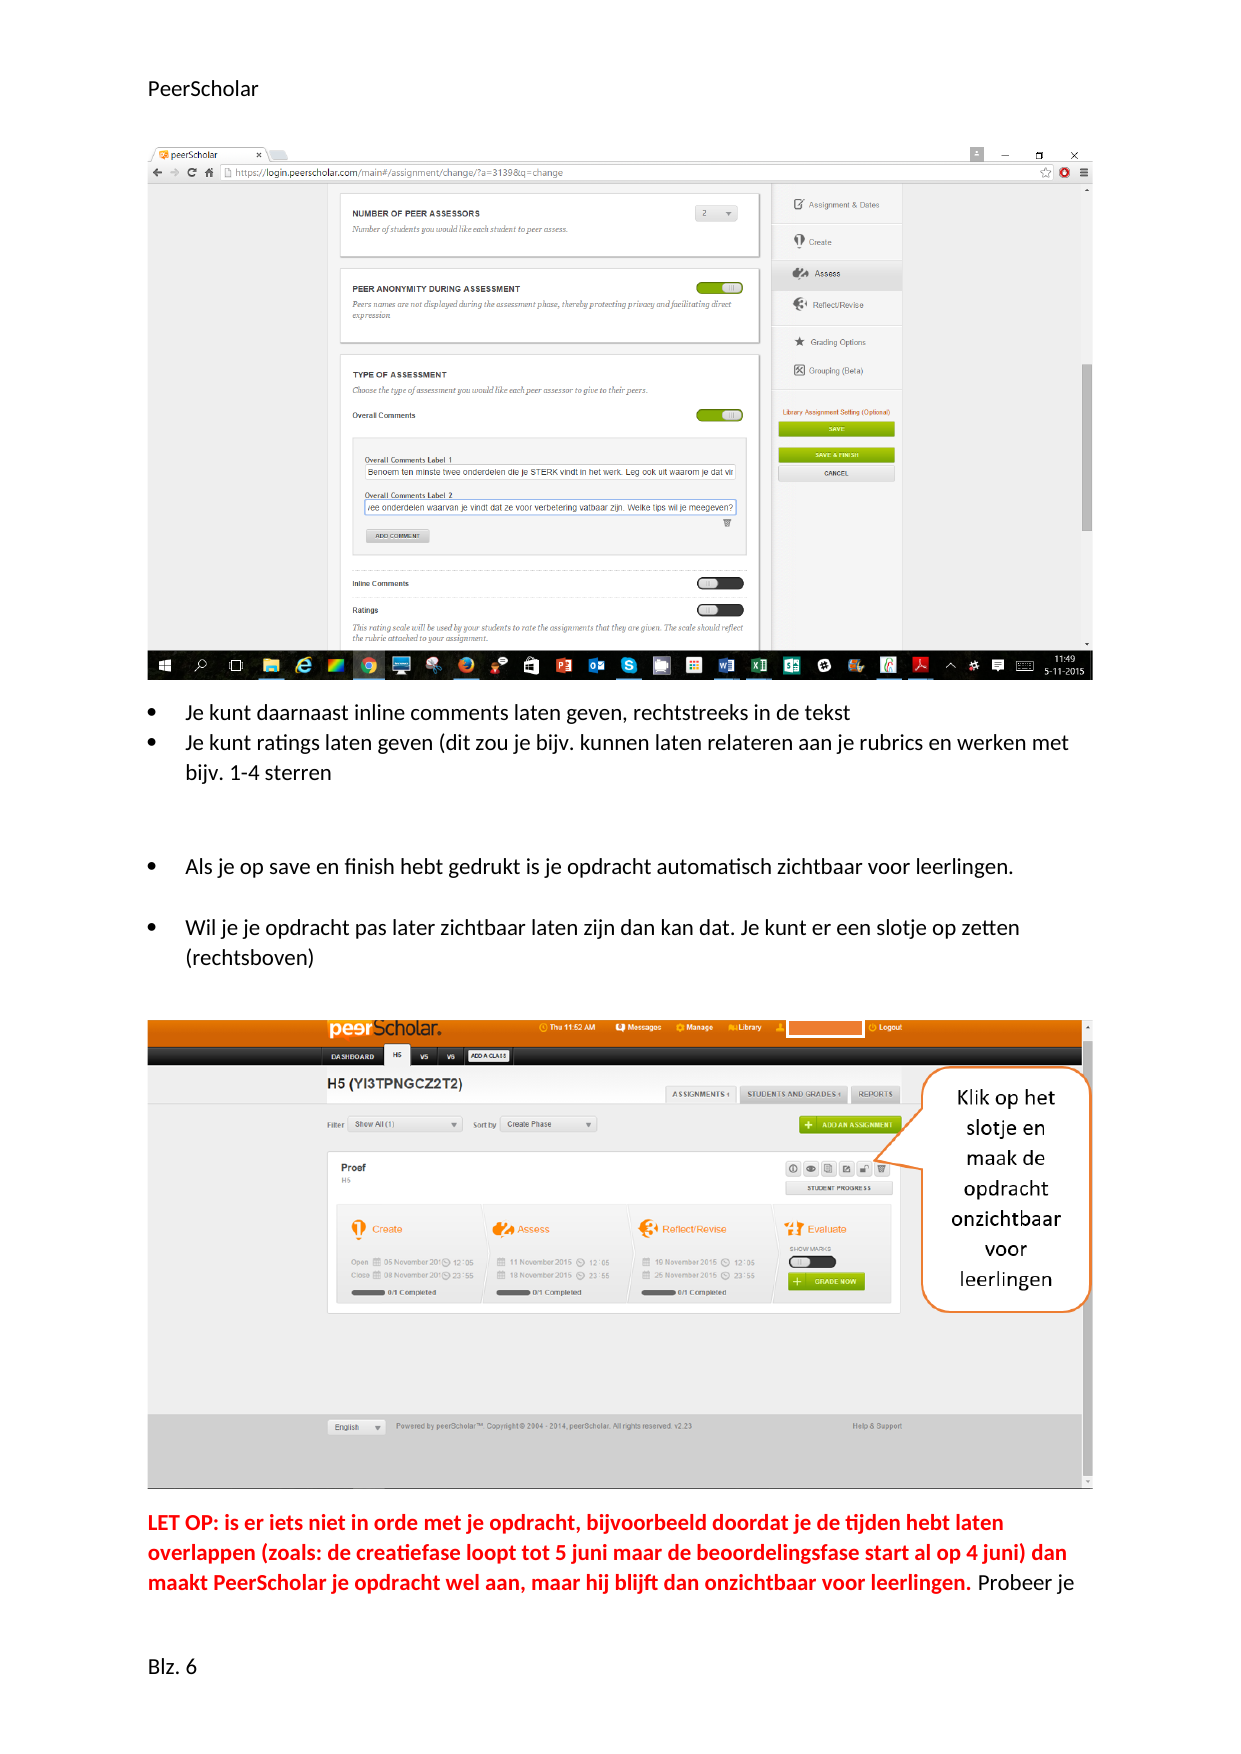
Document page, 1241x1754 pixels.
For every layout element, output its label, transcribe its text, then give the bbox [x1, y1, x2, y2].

picture [147, 147, 1093, 680]
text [148, 1508, 1093, 1596]
list Je kunt ratings laten geven (dit zou je bijv. kunnen laten relateren aan je rubrics en werken met bijv. 1-4 sterren [148, 728, 1093, 786]
list Wil je je opdracht pas later zichtbaar laten zijn dan kan dat. Je kunt er een slotje op zetten (rechtsboven) [148, 913, 1093, 971]
list Als je op save en finish hebt gedrukt is je opdracht automatisch zichtbaar voor leerlingen. [148, 852, 1093, 880]
list Je kunt daarnaast inline comments laten geven, rechtstreeks in de tekst [148, 698, 1093, 726]
picture [147, 1020, 1093, 1489]
